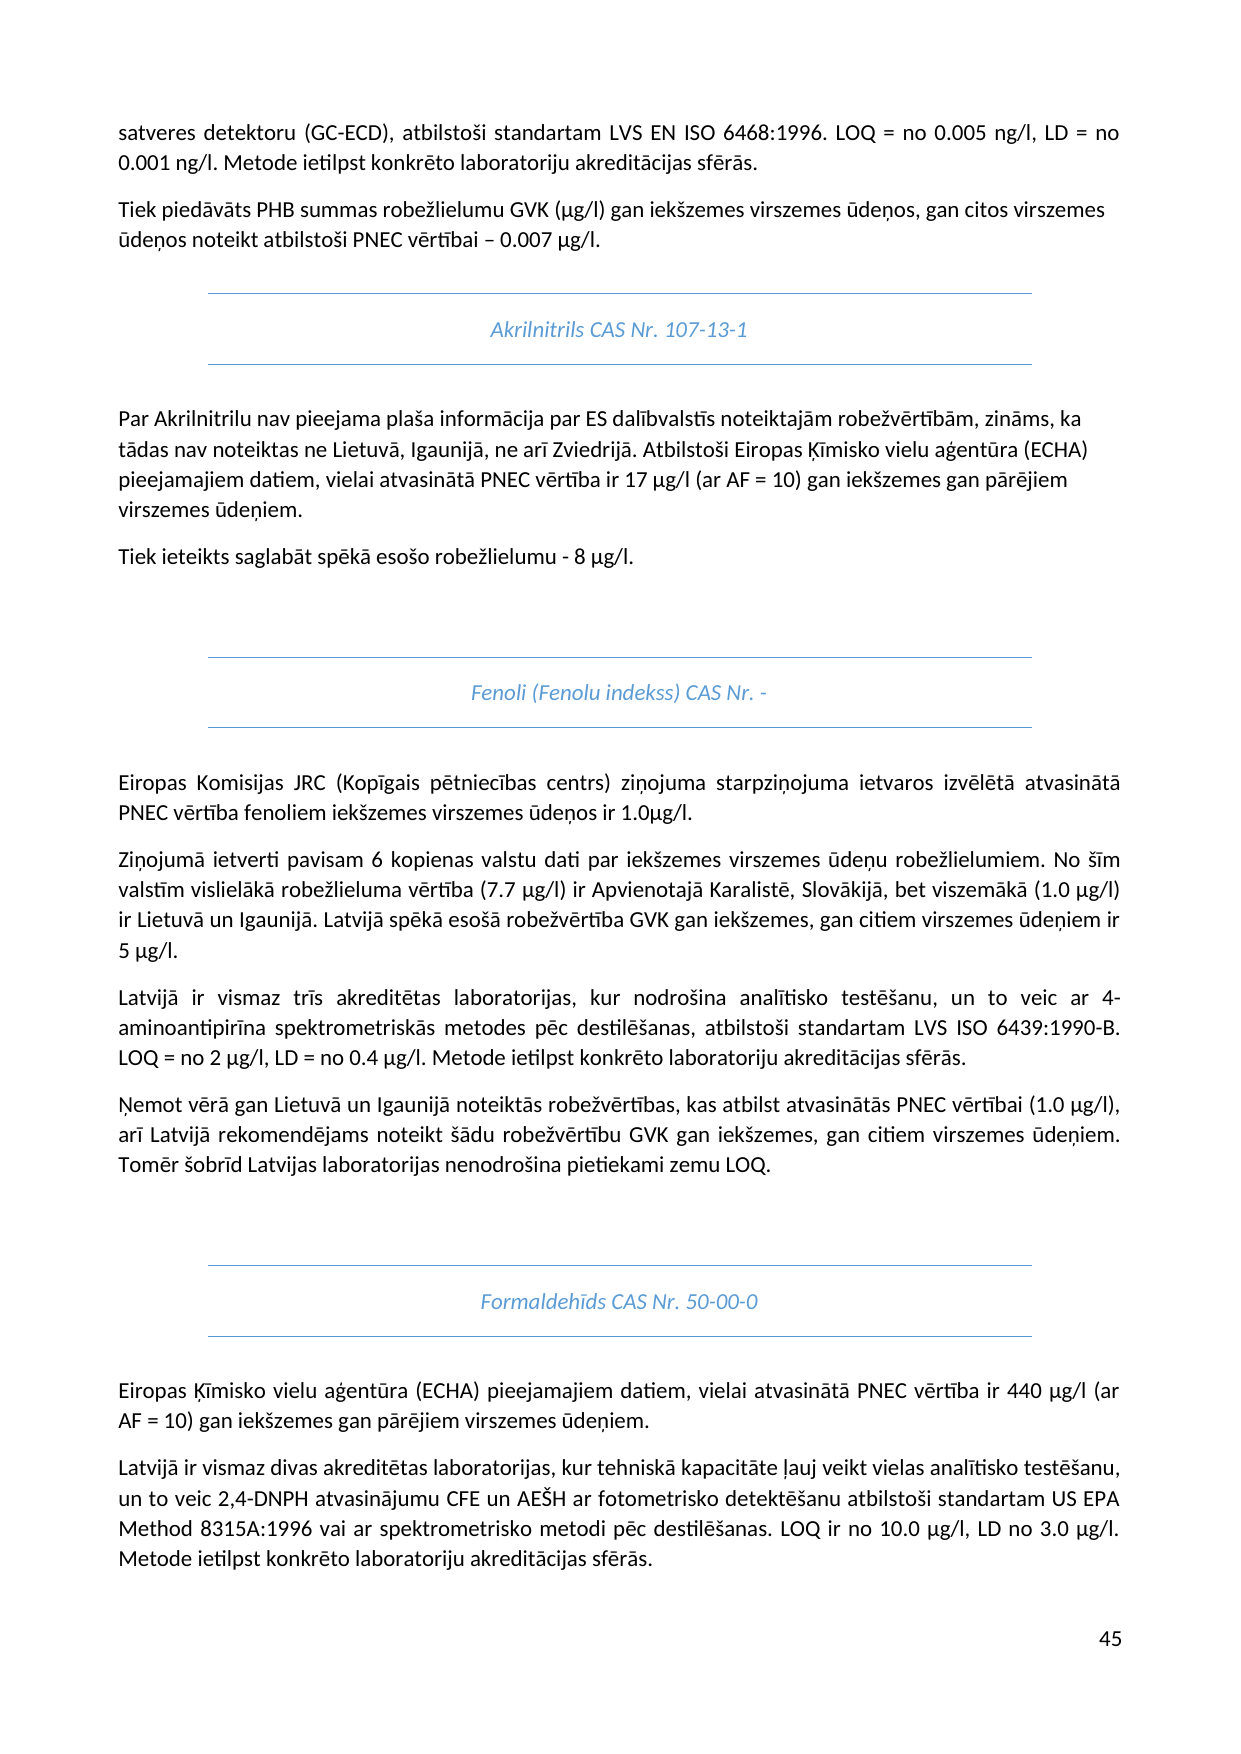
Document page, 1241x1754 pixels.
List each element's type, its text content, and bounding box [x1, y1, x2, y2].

text Formaldehīds CAS Nr. 50-00-0 [208, 1266, 1032, 1336]
text Latvijā ir vismaz trīs akreditētas laboratorijas, kur nodrošina analītisko testēšanu, un to veic ar 4-aminoantipirīna spektrometriskās metodes pēc destilēšanas, atbilstoši standartam LVS ISO 6439:1990-B. LOQ = no 2 µg/l, LD = no 0.4 µg/l. Metode ietilpst konkrēto laboratoriju akreditācijas sfērās. [118, 983, 1122, 1071]
text Fenoli (Fenolu indekss) CAS Nr. - [208, 658, 1032, 727]
text Akrilnitrils CAS Nr. 107-13-1 [208, 294, 1032, 364]
text Tiek ieteikts saglabāt spēkā esošo robežlielumu - 8 µg/l. [118, 542, 1122, 570]
text Latvijā ir vismaz divas akreditētas laboratorijas, kur tehniskā kapacitāte ļauj veikt vielas analītisko testēšanu, un to veic 2,4-DNPH atvasinājumu CFE un AEŠH ar fotometrisko detektēšanu atbilstoši standartam US EPA Method 8315A:1996 vai ar spektrometrisko metodi pēc destilēšanas. LOQ ir no 10.0 µg/l, LD no 3.0 µg/l. Metode ietilpst konkrēto laboratoriju akreditācijas sfērās. [118, 1453, 1122, 1572]
text Eiropas Komisijas JRC (Kopīgais pētniecības centrs) ziņojuma starpziņojuma ietvaros izvēlētā atvasinātā PNEC vērtība fenoliem iekšzemes virszemes ūdeņos ir 1.0μg/l. [118, 768, 1122, 826]
text Tiek piedāvāts PHB summas robežlielumu GVK (μg/l) gan iekšzemes virszemes ūdeņos, gan citos virszemes ūdeņos noteikt atbilstoši PNEC vērtībai – 0.007 µg/l. [118, 195, 1122, 253]
text Par Akrilnitrilu nav pieejama plaša informācija par ES dalībvalstīs noteiktajām robežvērtībām, zināms, ka tādas nav noteiktas ne Lietuvā, Igaunijā, ne arī Zviedrijā. Atbilstoši Eiropas Ķīmisko vielu aģentūra (ECHA) pieejamajiem datiem, vielai atvasinātā PNEC vērtība ir 17 µg/l (ar AF = 10) gan iekšzemes gan pārējiem virszemes ūdeņiem. [118, 404, 1122, 523]
text Ziņojumā ietverti pavisam 6 kopienas valstu dati par iekšzemes virszemes ūdeņu robežlielumiem. No šīm valstīm vislielākā robežlieluma vērtība (7.7 µg/l) ir Apvienotajā Karalistē, Slovākijā, bet viszemākā (1.0 µg/l) ir Lietuvā un Igaunijā. Latvijā spēkā esošā robežvērtība GVK gan iekšzemes, gan citiem virszemes ūdeņiem ir 5 µg/l. [118, 845, 1122, 964]
text Eiropas Ķīmisko vielu aģentūra (ECHA) pieejamajiem datiem, vielai atvasinātā PNEC vērtība ir 440 µg/l (ar AF = 10) gan iekšzemes gan pārējiem virszemes ūdeņiem. [118, 1376, 1122, 1435]
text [118, 118, 1122, 176]
text Ņemot vērā gan Lietuvā un Igaunijā noteiktās robežvērtības, kas atbilst atvasinātās PNEC vērtībai (1.0 µg/l), arī Latvijā rekomendējams noteikt šādu robežvērtību GVK gan iekšzemes, gan citiem virszemes ūdeņiem. Tomēr šobrīd Latvijas laboratorijas nenodrošina pietiekami zemu LOQ. [118, 1090, 1122, 1178]
